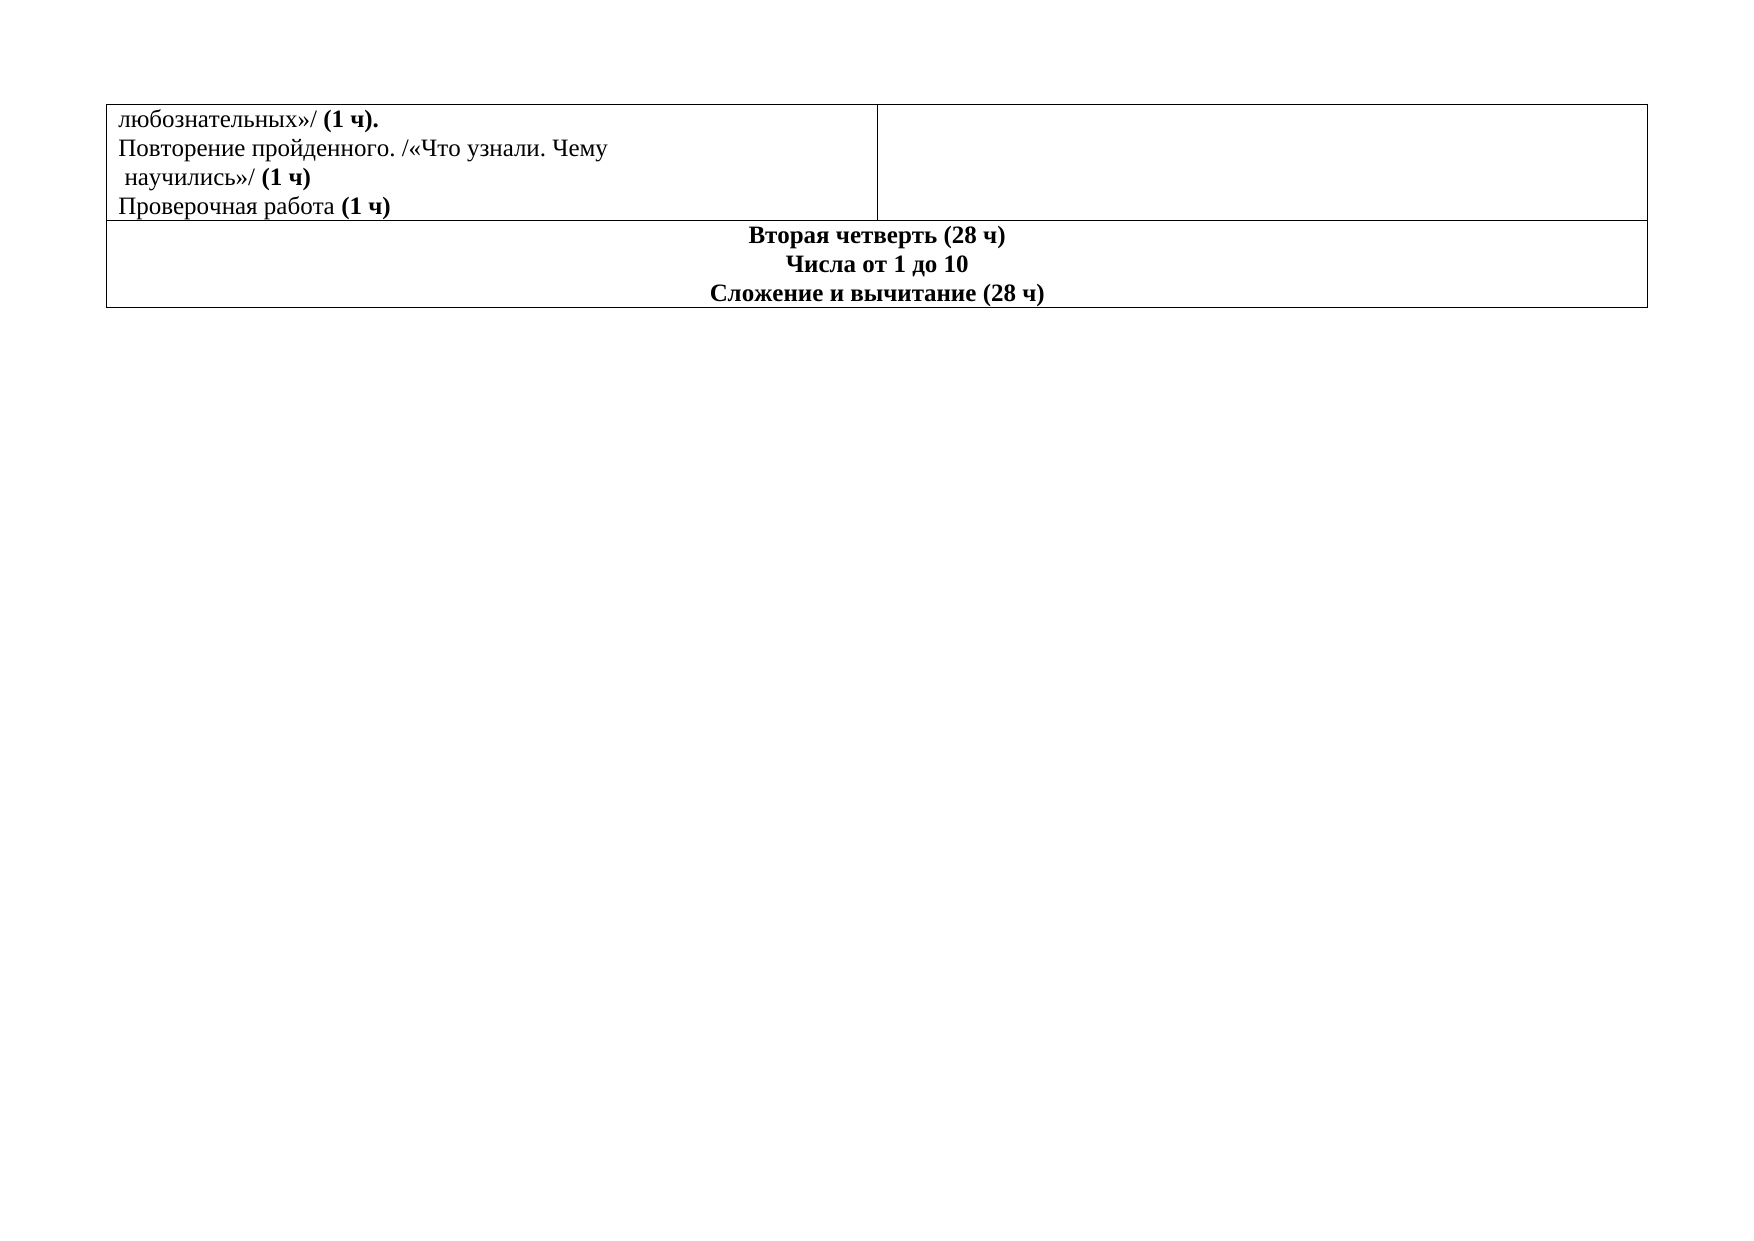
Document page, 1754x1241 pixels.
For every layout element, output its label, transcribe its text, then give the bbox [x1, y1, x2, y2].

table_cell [107, 105, 877, 219]
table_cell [878, 105, 1647, 219]
table_cell Вторая четверть (28 ч) Числа от 1 до 10 Сложение и вычитание (28 ч) [107, 221, 1647, 307]
